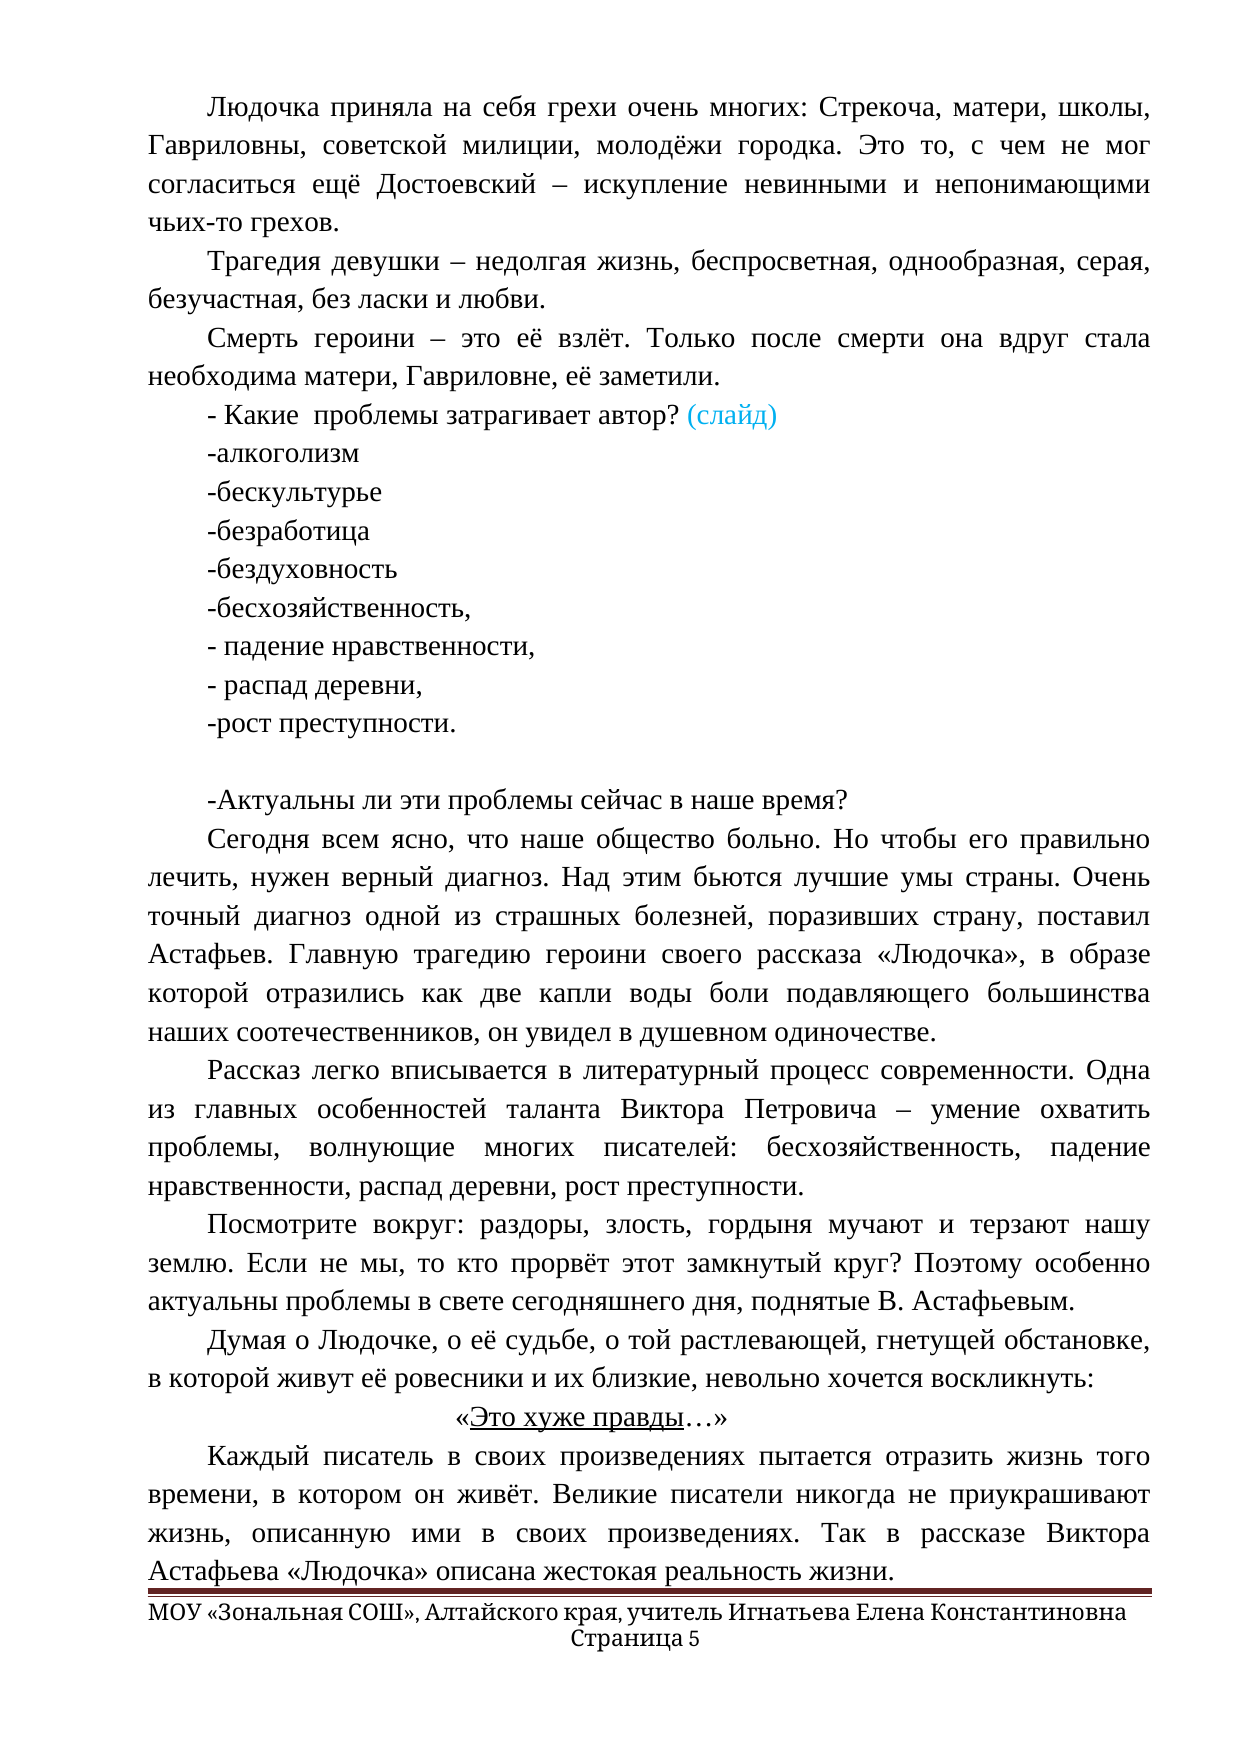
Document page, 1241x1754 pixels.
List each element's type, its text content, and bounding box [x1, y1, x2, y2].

text Посмотрите вокруг: раздоры, злость, гордыня мучают и терзают нашу землю. Если не мы, то кто прорвёт этот замкнутый круг? Поэтому особенно актуальны проблемы в свете сегодняшнего дня, поднятые В. Астафьевым. [148, 1206, 1152, 1317]
list -бескультурье [148, 474, 1152, 508]
text «Это хуже правды…» [148, 1399, 1152, 1433]
text Смерть героини – это её взлёт. Только после смерти она вдруг стала необходима матери, Гавриловне, её заметили. [148, 320, 1152, 392]
text - падение нравственности, [148, 628, 1152, 662]
list -алкоголизм [148, 436, 1152, 469]
list -Актуальны ли эти проблемы сейчас в наше время? [148, 782, 1152, 816]
text Сегодня всем ясно, что наше общество больно. Но чтобы его правильно лечить, нужен верный диагноз. Над этим бьются лучшие умы страны. Очень точный диагноз одной из страшных болезней, поразивших страну, поставил Астафьев. Главную трагедию героини своего рассказа «Людочка», в образе которой отразились как две капли воды боли подавляющего большинства наших соотечественников, он увидел в душевном одиночестве. [148, 821, 1152, 1047]
text - распад деревни, [148, 667, 1152, 700]
text Трагедия девушки – недолгая жизнь, беспросветная, однообразная, серая, безучастная, без ласки и любви. [148, 243, 1152, 315]
list -безработица [148, 513, 1152, 546]
text Думая о Людочке, о её судьбе, о той растлевающей, гнетущей обстановке, в которой живут её ровесники и их близкие, невольно хочется воскликнуть: [148, 1322, 1152, 1394]
text Каждый писатель в своих произведениях пытается отразить жизнь того времени, в котором он живёт. Великие писатели никогда не приукрашивают жизнь, описанную ими в своих произведениях. Так в рассказе Виктора Астафьева «Людочка» описана жестокая реальность жизни. [148, 1438, 1152, 1587]
text -рост преступности. [148, 705, 1152, 739]
text -бездуховность [148, 551, 1152, 585]
text Рассказ легко вписывается в литературный процесс современности. Одна из главных особенностей таланта Виктора Петровича – умение охватить проблемы, волнующие многих писателей: бесхозяйственность, падение нравственности, распад деревни, рост преступности. [148, 1052, 1152, 1201]
text Людочка приняла на себя грехи очень многих: Стрекоча, матери, школы, Гавриловны, советской милиции, молодёжи городка. Это то, с чем не мог согласиться ещё Достоевский – искупление невинными и непонимающими чьих-то грехов. [148, 89, 1152, 238]
text -бесхозяйственность, [148, 590, 1152, 623]
list - Какие проблемы затрагивает автор? (слайд) [148, 397, 1152, 431]
